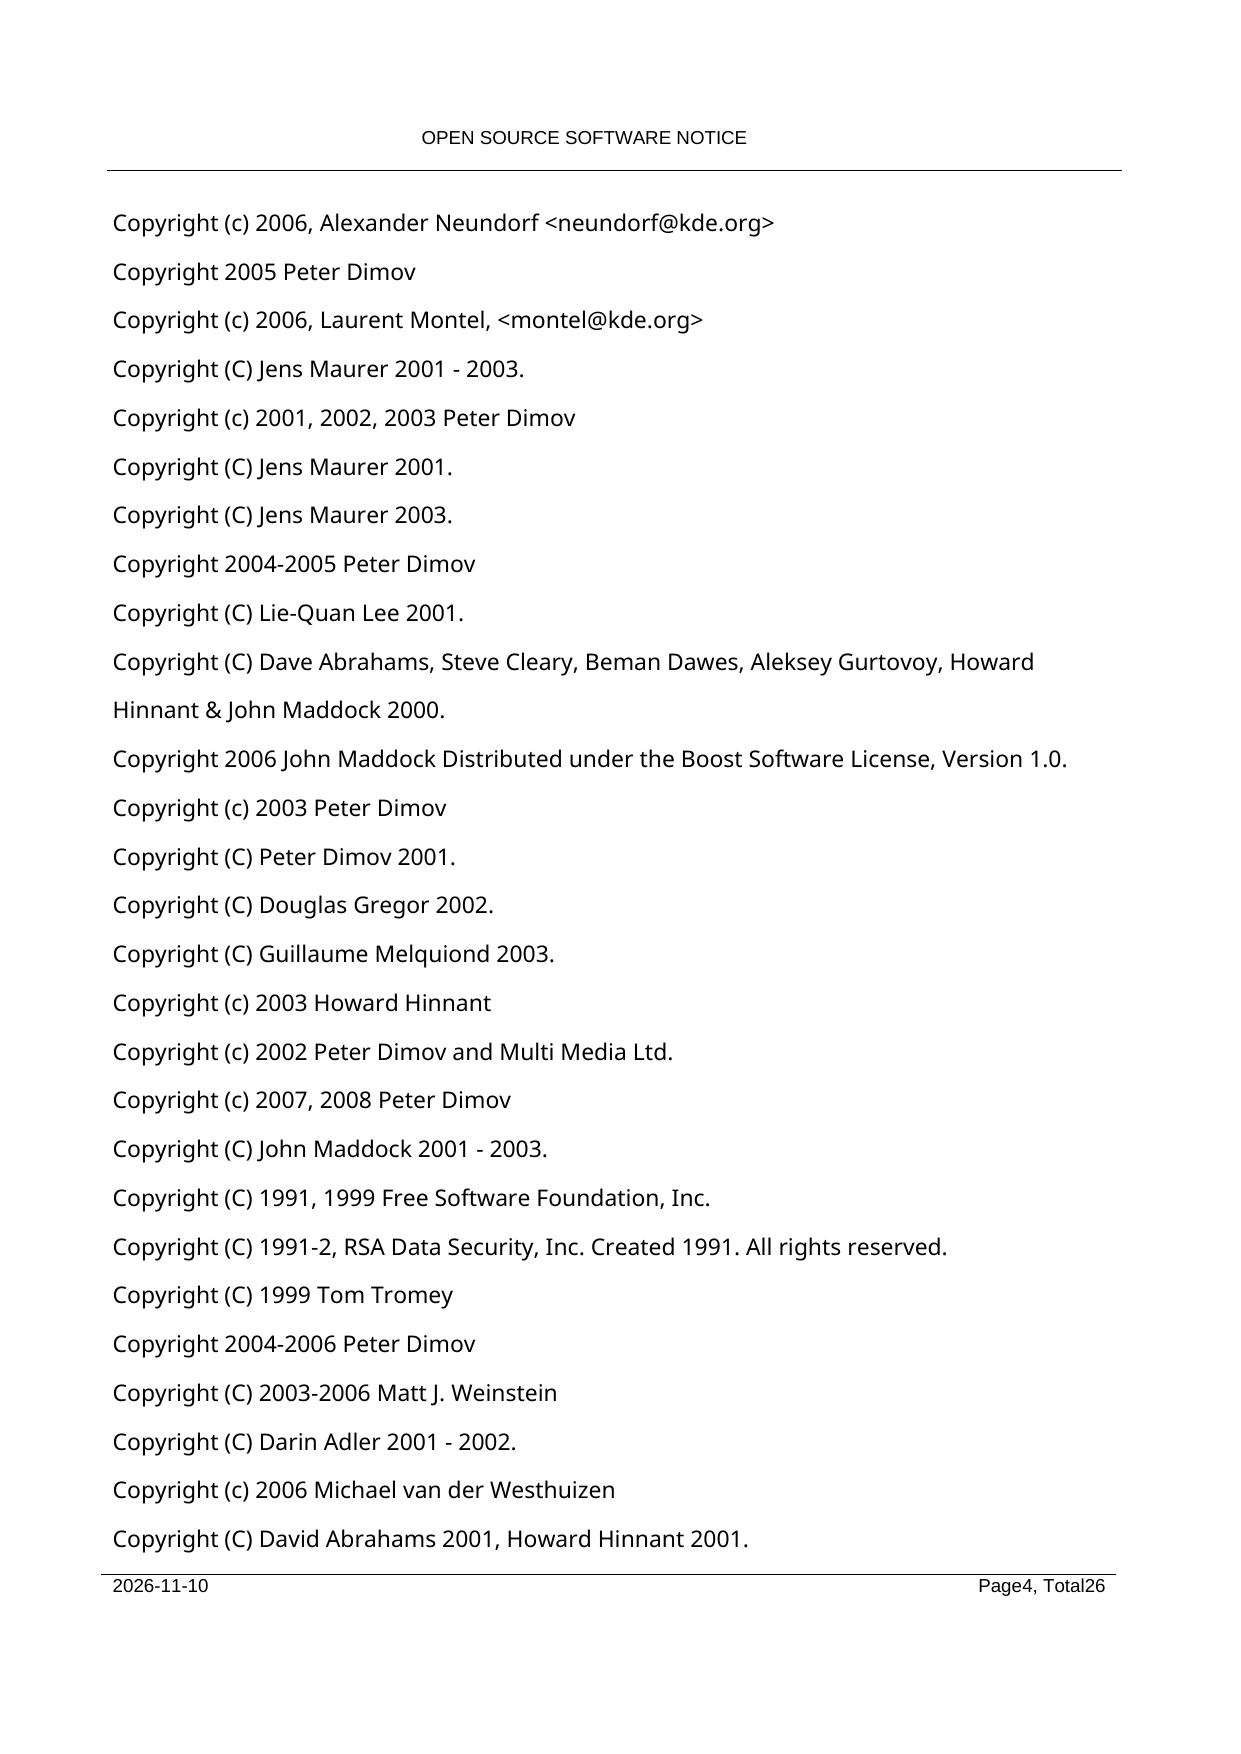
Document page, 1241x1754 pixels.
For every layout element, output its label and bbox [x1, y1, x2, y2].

text [112, 206, 1128, 1555]
